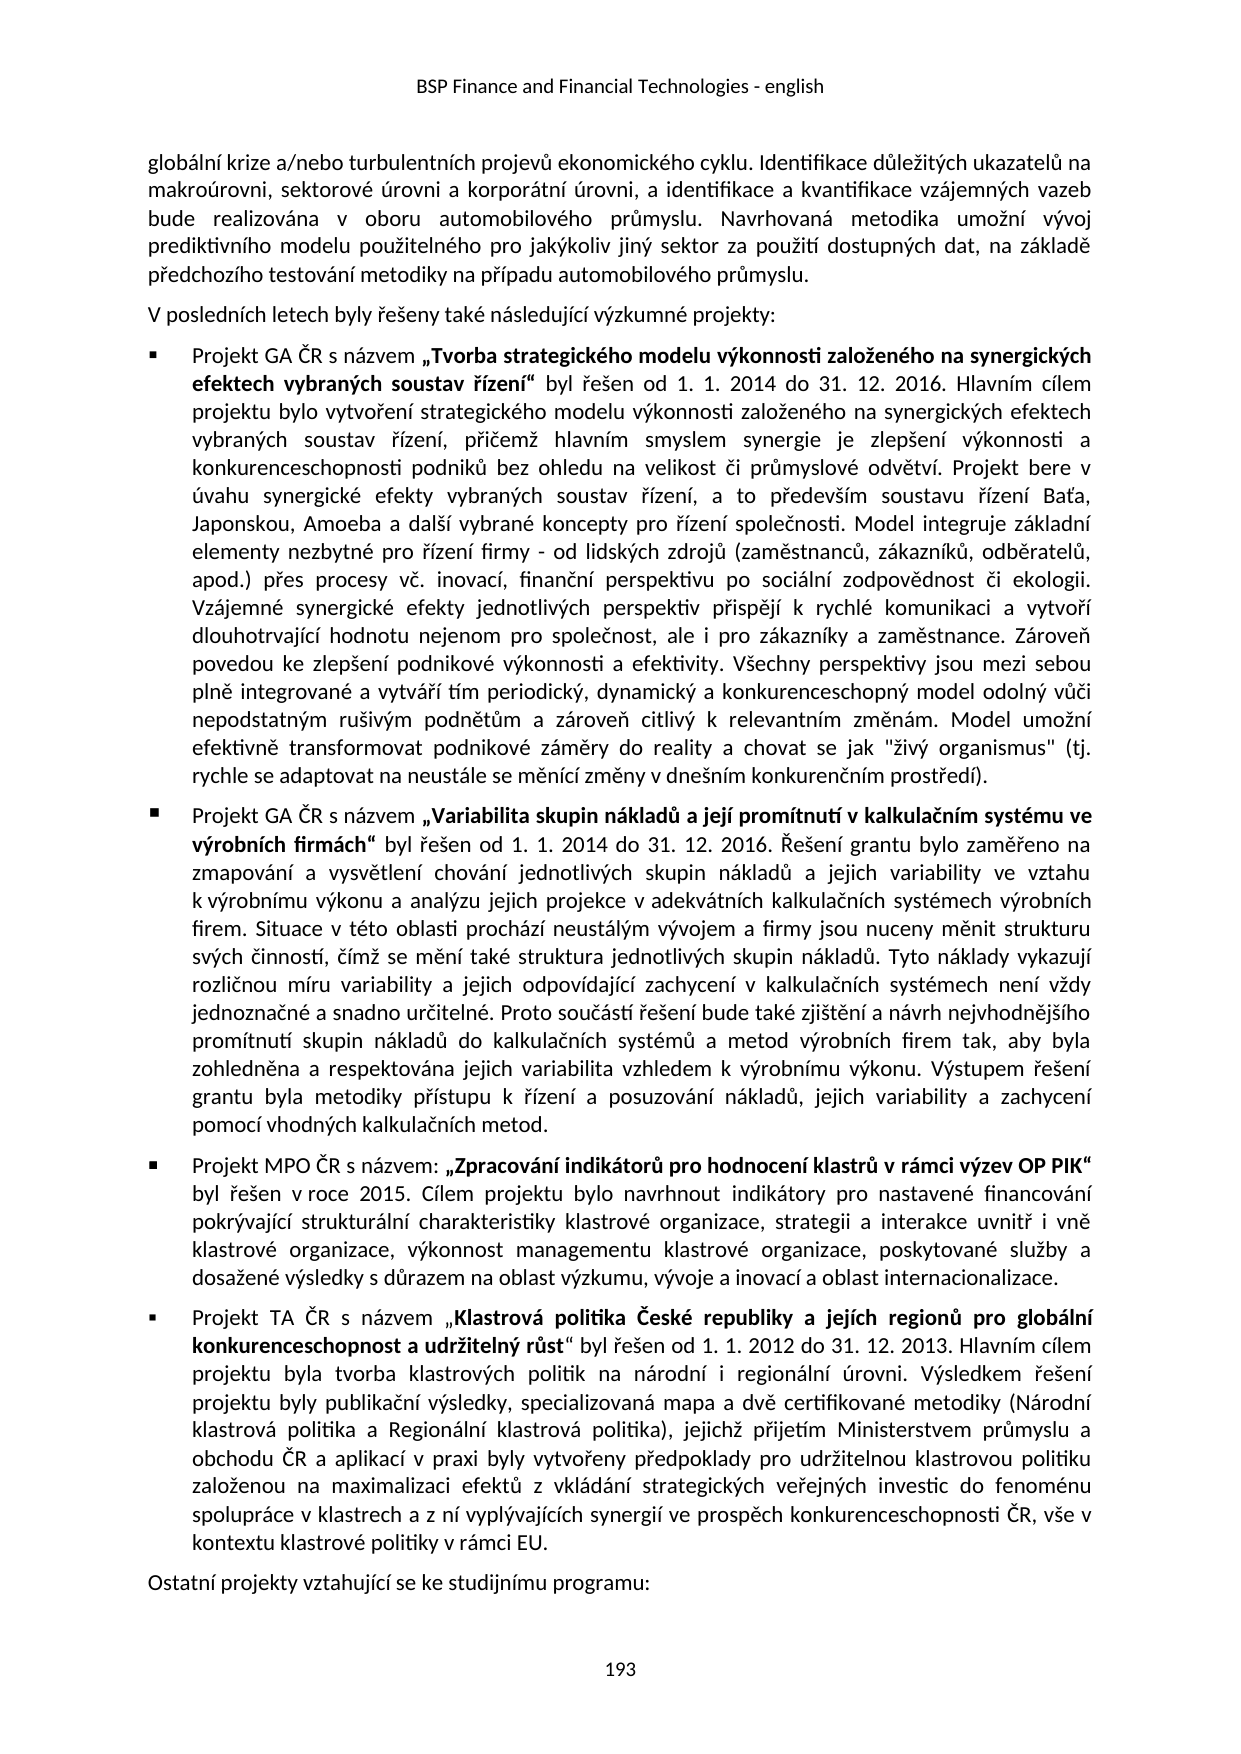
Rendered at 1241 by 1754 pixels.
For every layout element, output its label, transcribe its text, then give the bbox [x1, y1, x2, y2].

list Projekt TA ČR s názvem „Klastrová politika České republiky a jejích regionů pro globální konkurenceschopnost a udržitelný růst“ byl řešen od 1. 1. 2012 do 31. 12. 2013. Hlavním cílem projektu byla tvorba klastrových politik na národní i regionální úrovni. Výsledkem řešení projektu byly publikační výsledky, specializovaná mapa a dvě certifikované metodiky (Národní klastrová politika a Regionální klastrová politika), jejichž přijetím Ministerstvem průmyslu a obchodu ČR a aplikací v praxi byly vytvořeny předpoklady pro udržitelnou klastrovou politiku založenou na maximalizaci efektů z vkládání strategických veřejných investic do fenoménu spolupráce v klastrech a z ní vyplývajících synergií ve prospěch konkurenceschopnosti ČR, vše v kontextu klastrové politiky v rámci EU. [148, 1303, 1093, 1556]
text Ostatní projekty vztahující se ke studijnímu programu: [148, 1568, 1093, 1596]
text V posledních letech byly řešeny také následující výzkumné projekty: [148, 300, 1093, 328]
list Projekt GA ČR s názvem „Tvorba strategického modelu výkonnosti založeného na synergických efektech vybraných soustav řízení“ byl řešen od 1. 1. 2014 do 31. 12. 2016. Hlavním cílem projektu bylo vytvoření strategického modelu výkonnosti založeného na synergických efektech vybraných soustav řízení, přičemž hlavním smyslem synergie je zlepšení výkonnosti a konkurenceschopnosti podniků bez ohledu na velikost či průmyslové odvětví. Projekt bere v úvahu synergické efekty vybraných soustav řízení, a to především soustavu řízení Baťa, Japonskou, Amoeba a další vybrané koncepty pro řízení společnosti. Model integruje základní elementy nezbytné pro řízení firmy - od lidských zdrojů (zaměstnanců, zákazníků, odběratelů, apod.) přes procesy vč. inovací, finanční perspektivu po sociální zodpovědnost či ekologii. Vzájemné synergické efekty jednotlivých perspektiv přispějí k rychlé komunikaci a vytvoří dlouhotrvající hodnotu nejenom pro společnost, ale i pro zákazníky a zaměstnance. Zároveň povedou ke zlepšení podnikové výkonnosti a efektivity. Všechny perspektivy jsou mezi sebou plně integrované a vytváří tím periodický, dynamický a konkurenceschopný model odolný vůči nepodstatným rušivým podnětům a zároveň citlivý k relevantním změnám. Model umožní efektivně transformovat podnikové záměry do reality a chovat se jak "živý organismus" (tj. rychle se adaptovat na neustále se měnící změny v dnešním konkurenčním prostředí). [148, 341, 1093, 789]
list Projekt MPO ČR s názvem: „Zpracování indikátorů pro hodnocení klastrů v rámci výzev OP PIK“ byl řešen v roce 2015. Cílem projektu bylo navrhnout indikátory pro nastavené financování pokrývající strukturální charakteristiky klastrové organizace, strategii a interakce uvnitř i vně klastrové organizace, výkonnost managementu klastrové organizace, poskytované služby a dosažené výsledky s důrazem na oblast výzkumu, vývoje a inovací a oblast internacionalizace. [148, 1151, 1093, 1291]
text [148, 148, 1093, 288]
list Projekt GA ČR s názvem „Variabilita skupin nákladů a její promítnutí v kalkulačním systému ve výrobních firmách“ byl řešen od 1. 1. 2014 do 31. 12. 2016. Řešení grantu bylo zaměřeno na zmapování a vysvětlení chování jednotlivých skupin nákladů a jejich variability ve vztahu k výrobnímu výkonu a analýzu jejich projekce v adekvátních kalkulačních systémech výrobních firem. Situace v této oblasti prochází neustálým vývojem a firmy jsou nuceny měnit strukturu svých činností, čímž se mění také struktura jednotlivých skupin nákladů. Tyto náklady vykazují rozličnou míru variability a jejich odpovídající zachycení v kalkulačních systémech není vždy jednoznačné a snadno určitelné. Proto součástí řešení bude také zjištění a návrh nejvhodnějšího promítnutí skupin nákladů do kalkulačních systémů a metod výrobních firem tak, aby byla zohledněna a respektována jejich variabilita vzhledem k výrobnímu výkonu. Výstupem řešení grantu byla metodiky přístupu k řízení a posuzování nákladů, jejich variability a zachycení pomocí vhodných kalkulačních metod. [148, 802, 1093, 1138]
